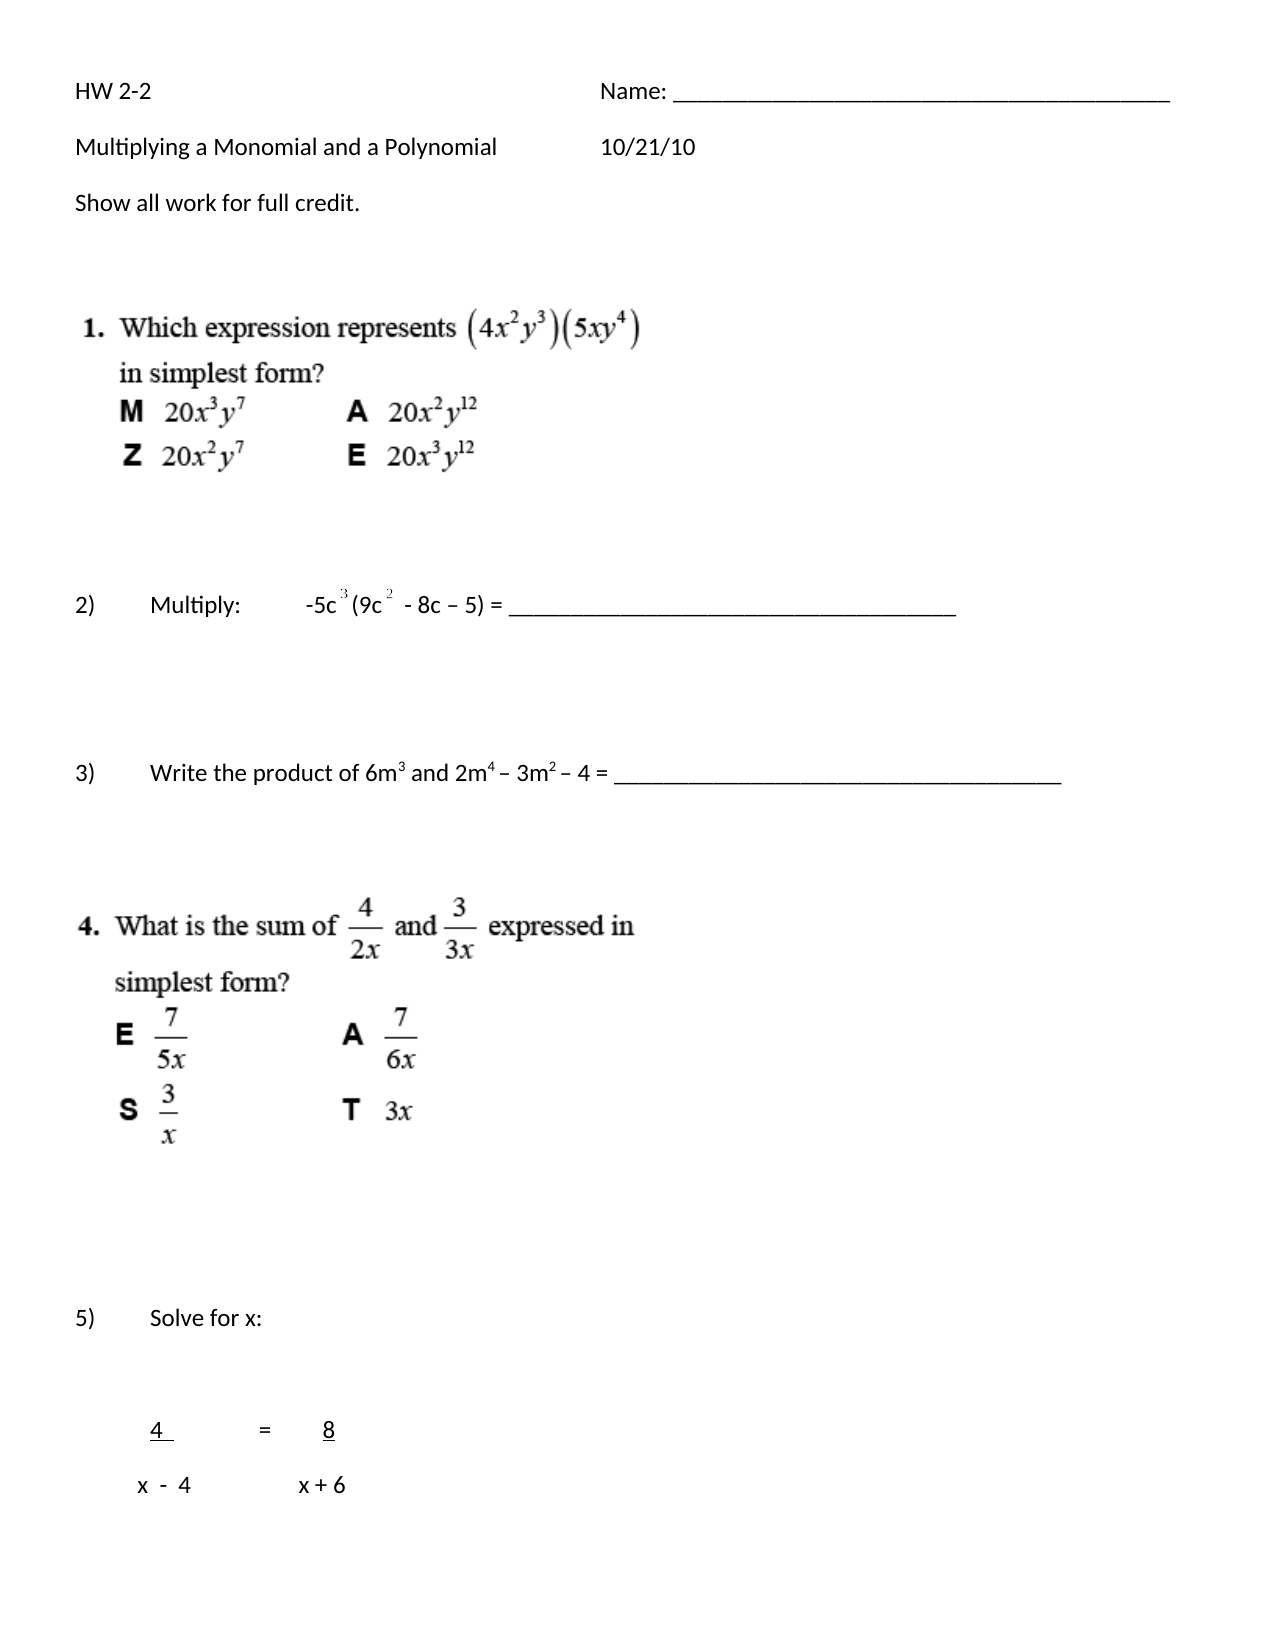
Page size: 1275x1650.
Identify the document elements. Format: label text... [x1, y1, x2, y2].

picture [75, 298, 658, 502]
text 3) Write the product of 6m3 and 2m4 – 3m2 – 4 = ____________________________________ [75, 757, 1200, 787]
text Show all work for full credit. [75, 187, 1200, 217]
picture [75, 868, 646, 1169]
text 5) Solve for x: [75, 1302, 1200, 1333]
text x - 4 x + 6 [75, 1470, 1200, 1500]
text 2) Multiply: -5c(9c - 8c – 5) = ____________________________________ [75, 582, 1200, 620]
text 4 = 8 [75, 1414, 1200, 1444]
text HW 2-2 Name: ________________________________________ [75, 75, 1200, 106]
text Multiplying a Monomial and a Polynomial 10/21/10 [75, 131, 1200, 161]
